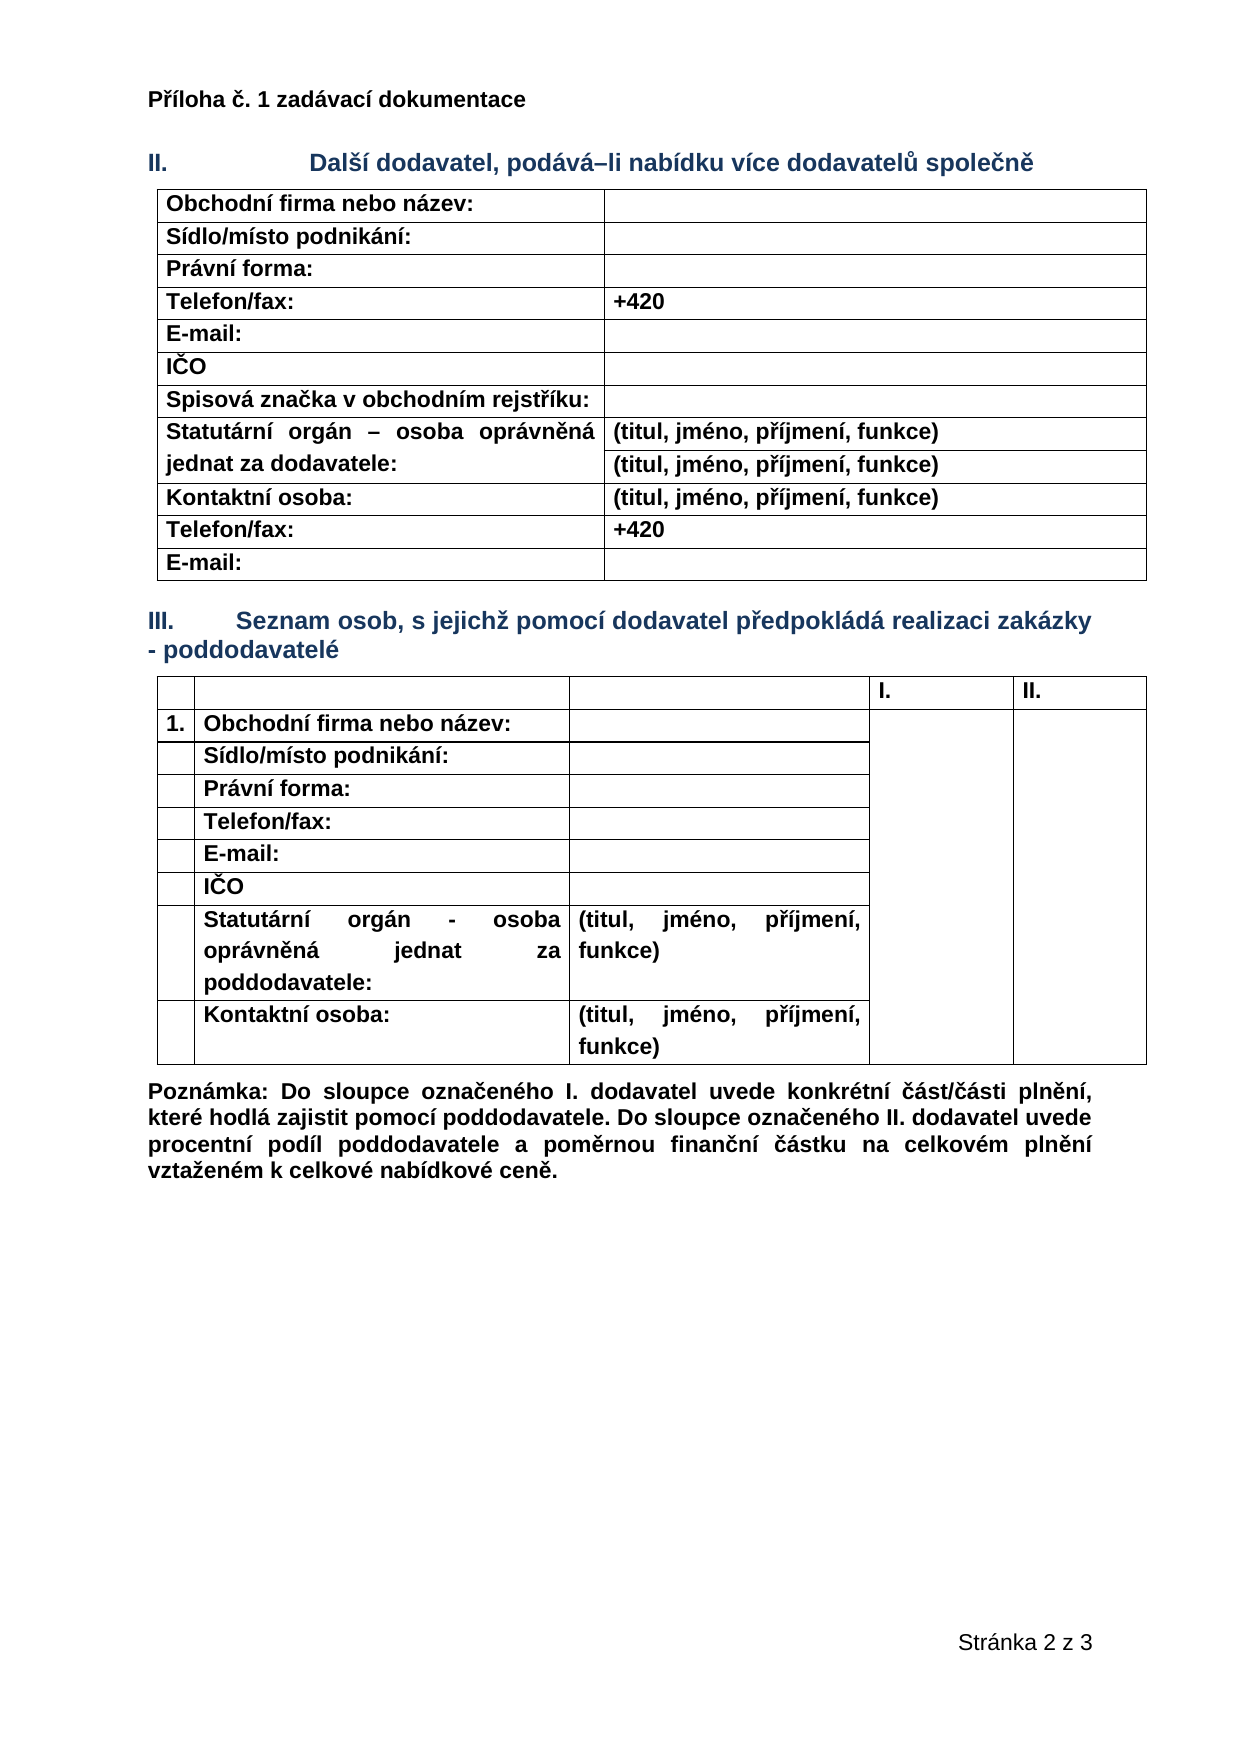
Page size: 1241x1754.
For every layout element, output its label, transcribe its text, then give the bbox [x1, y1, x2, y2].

table_cell [570, 743, 869, 774]
table_cell Telefon/fax: [158, 288, 604, 319]
table_cell IČO [195, 873, 569, 904]
table_cell [605, 320, 1146, 352]
table_cell Statutární orgán – osoba oprávněná jednat za dodavatele: [158, 418, 604, 482]
table_cell [605, 549, 1146, 580]
table_cell [1014, 710, 1146, 1064]
table_cell Statutární orgán - osoba oprávněná jednat za poddodavatele: [195, 906, 569, 1000]
table_cell +420 [605, 516, 1146, 548]
table_cell [158, 743, 194, 774]
table_cell [158, 873, 194, 904]
table_cell [158, 840, 194, 872]
table_cell [570, 808, 869, 839]
subtitle Další dodavatel, podává–li nabídku více dodavatelů společně [148, 148, 1093, 176]
subtitle Seznam osob, s jejichž pomocí dodavatel předpokládá realizaci zakázky - poddodavatelé [148, 606, 1093, 664]
table_cell IČO [158, 353, 604, 384]
table_cell (titul, jméno, příjmení, funkce) [570, 906, 869, 1000]
table_cell [605, 223, 1146, 254]
table_cell [158, 1001, 194, 1064]
table_cell Obchodní firma nebo název: [195, 710, 569, 741]
table_cell (titul, jméno, příjmení, funkce) [605, 418, 1146, 450]
table_cell [158, 775, 194, 807]
text Poznámka: Do sloupce označeného I. dodavatel uvede konkrétní část/části plnění, které hodlá zajistit pomocí poddodavatele. Do sloupce označeného II. dodavatel uvede procentní podíl poddodavatele a poměrnou finanční částku na celkovém plnění vztaženém k celkové nabídkové ceně. [148, 1078, 1093, 1183]
table_cell [158, 906, 194, 1000]
table_cell (titul, jméno, příjmení, funkce) [570, 1001, 869, 1064]
table_header [158, 677, 194, 709]
table_cell [570, 873, 869, 904]
table_cell Kontaktní osoba: [195, 1001, 569, 1064]
table_cell (titul, jméno, příjmení, funkce) [605, 484, 1146, 515]
table_cell Telefon/fax: [195, 808, 569, 839]
table_cell 1. [158, 710, 194, 741]
table_cell [870, 710, 1013, 1064]
table_cell [570, 840, 869, 872]
table_cell [605, 353, 1146, 384]
table_cell Sídlo/místo podnikání: [158, 223, 604, 254]
table_cell [605, 255, 1146, 287]
table_cell Kontaktní osoba: [158, 484, 604, 515]
table_cell [570, 710, 869, 741]
table_header II. [1014, 677, 1146, 709]
table_cell E-mail: [195, 840, 569, 872]
table_cell [605, 386, 1146, 417]
table_cell Právní forma: [195, 775, 569, 807]
table_cell Telefon/fax: [158, 516, 604, 548]
table_header [605, 190, 1146, 222]
table_cell Právní forma: [158, 255, 604, 287]
table_cell E-mail: [158, 320, 604, 352]
table_header I. [870, 677, 1013, 709]
table_cell [570, 775, 869, 807]
table_cell +420 [605, 288, 1146, 319]
table_header [570, 677, 869, 709]
table_cell Spisová značka v obchodním rejstříku: [158, 386, 604, 417]
table_cell Sídlo/místo podnikání: [195, 743, 569, 774]
table_cell (titul, jméno, příjmení, funkce) [605, 451, 1146, 482]
table_cell [158, 808, 194, 839]
table_cell E-mail: [158, 549, 604, 580]
table_header [195, 677, 569, 709]
table_header Obchodní firma nebo název: [158, 190, 604, 222]
